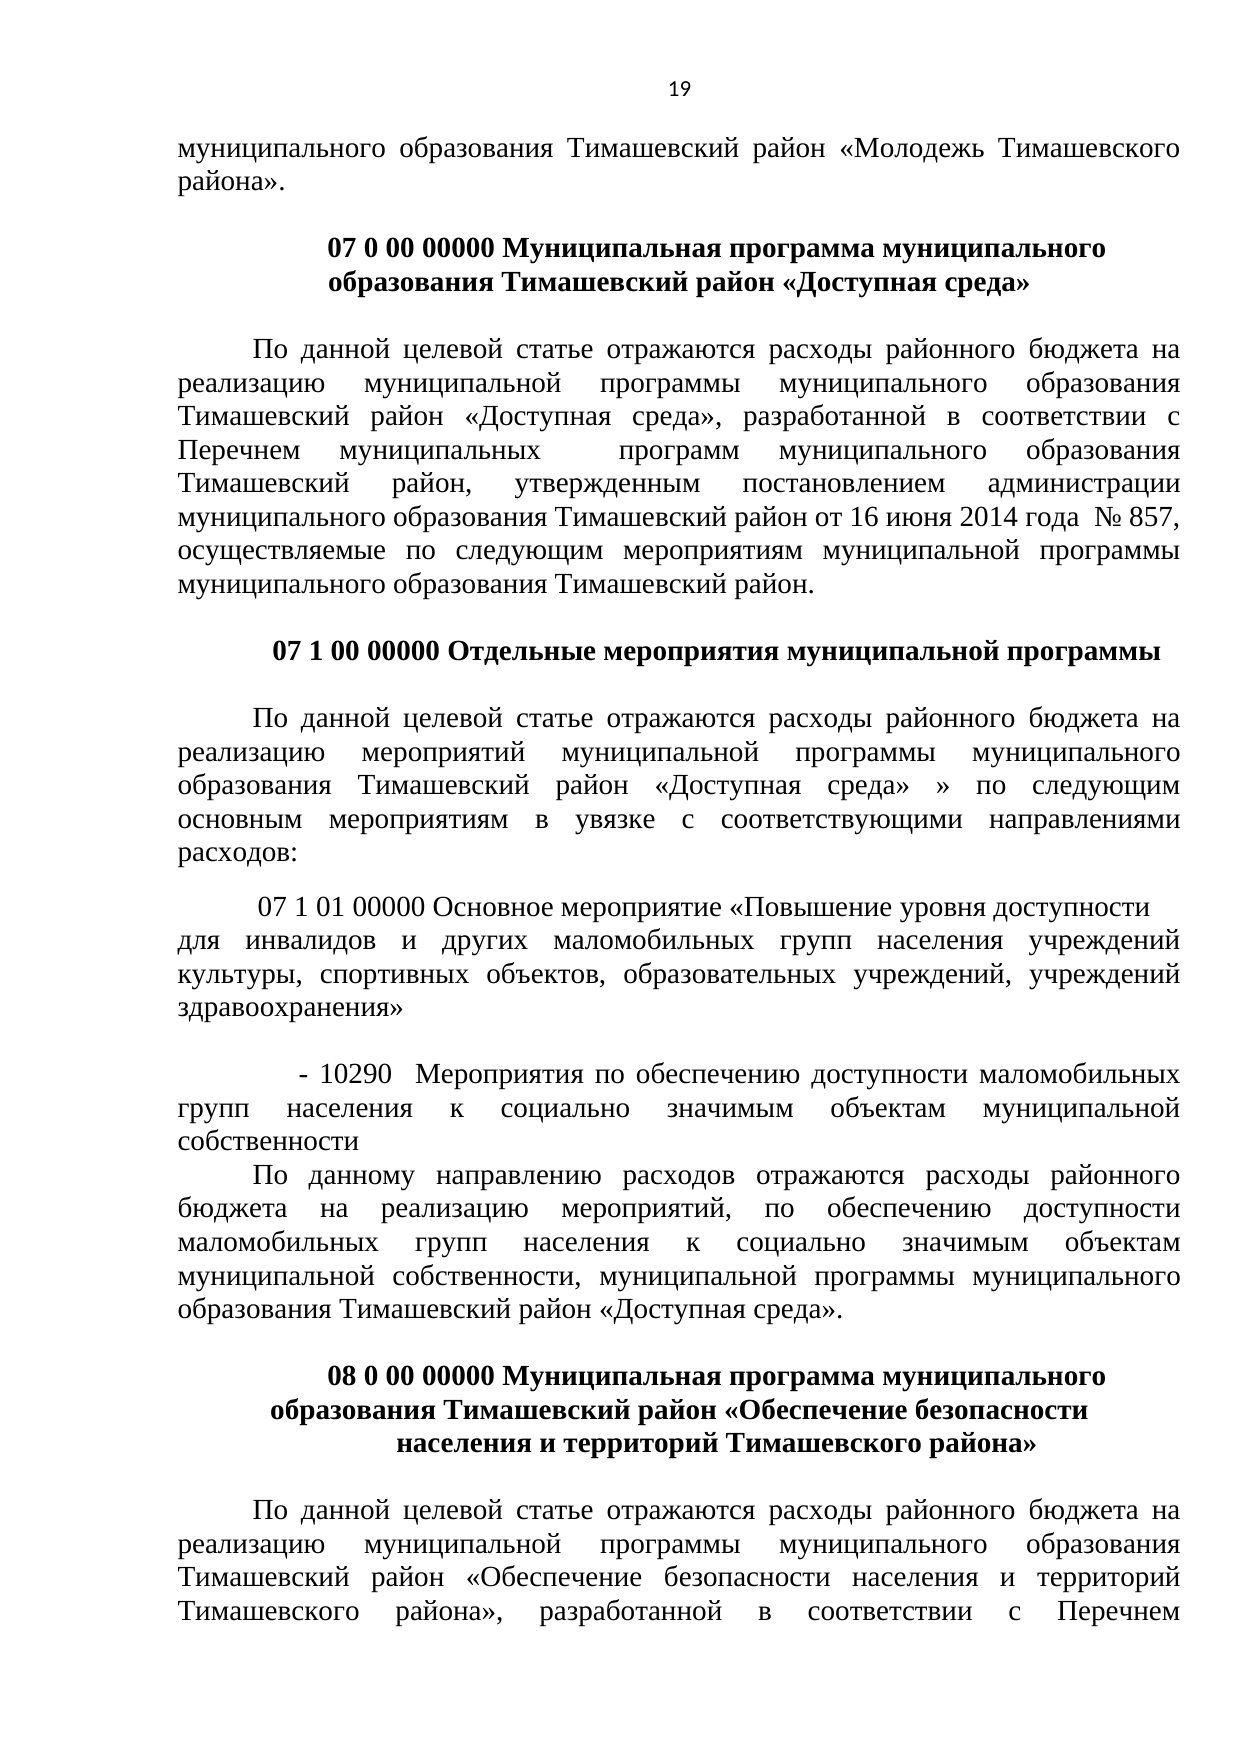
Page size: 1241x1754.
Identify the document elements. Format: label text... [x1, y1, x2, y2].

text По данной целевой статье отражаются расходы районного бюджета на реализацию муниципальной программы муниципального образования Тимашевский район «Доступная среда», разработанной в соответствии с Перечнем муниципальных программ муниципального образования Тимашевский район, утвержденным постановлением администрации муниципального образования Тимашевский район от 16 июня 2014 года № 857, осуществляемые по следующим мероприятиям муниципальной программы муниципального образования Тимашевский район. [177, 331, 1181, 599]
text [177, 1492, 1181, 1627]
text 07 1 01 00000 Основное мероприятие «Повышение уровня доступности [177, 889, 1181, 922]
text По данной целевой статье отражаются расходы районного бюджета на реализацию мероприятий муниципальной программы муниципального образования Тимашевский район «Доступная среда» » по следующим основным мероприятиям в увязке с соответствующими направлениями расходов: [177, 700, 1181, 868]
text По данному направлению расходов отражаются расходы районного бюджета на реализацию мероприятий, по обеспечению доступности маломобильных групп населения к социально значимым объектам муниципальной собственности, муниципальной программы муниципального образования Тимашевский район «Доступная среда». [177, 1157, 1181, 1325]
text - 10290 Мероприятия по обеспечению доступности маломобильных групп населения к социально значимым объектам муниципальной собственности [177, 1056, 1181, 1157]
text 07 0 00 00000 Муниципальная программа муниципального образования Тимашевский район «Доступная среда» [177, 231, 1181, 298]
text 07 1 00 00000 Отдельные мероприятия муниципальной программы [177, 633, 1181, 667]
text 08 0 00 00000 Муниципальная программа муниципального образования Тимашевский район «Обеспечение безопасности [177, 1358, 1181, 1425]
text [177, 130, 1181, 197]
text населения и территорий Тимашевского района» [177, 1425, 1181, 1459]
text для инвалидов и других маломобильных групп населения учреждений культуры, спортивных объектов, образовательных учреждений, учреждений здравоохранения» [177, 922, 1181, 1023]
